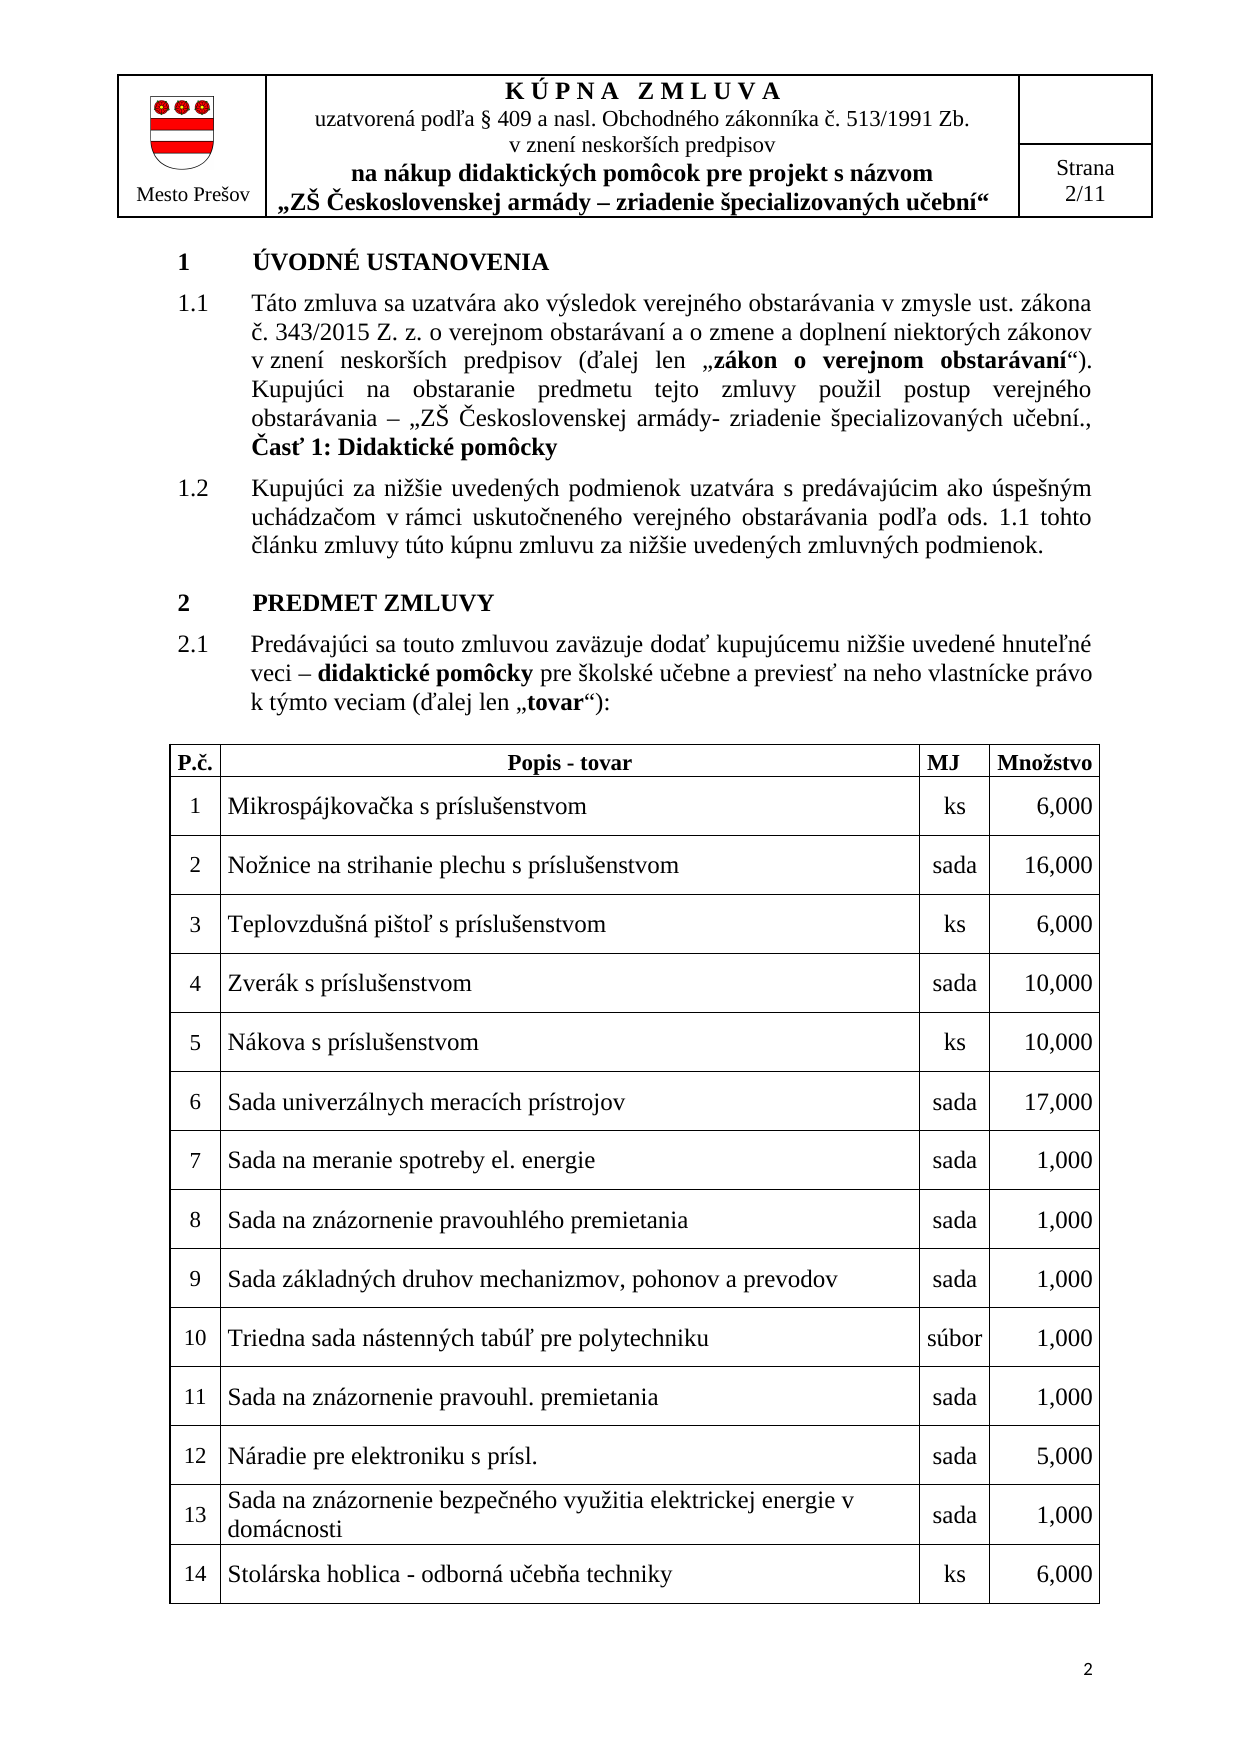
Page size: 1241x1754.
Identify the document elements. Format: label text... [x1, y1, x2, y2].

table_header P.č. [171, 745, 220, 776]
table_cell sada [920, 1072, 989, 1130]
table_cell 1 [171, 777, 220, 835]
table_header MJ [920, 745, 989, 776]
table_cell sada [920, 1367, 989, 1425]
table_cell 6,000 [990, 1545, 1099, 1602]
table_cell Sada na znázornenie pravouhl. premietania [221, 1367, 919, 1425]
table_cell 4 [171, 954, 220, 1012]
table_cell 6,000 [990, 895, 1099, 953]
table_cell Sada na meranie spotreby el. energie [221, 1131, 919, 1189]
table_cell 11 [171, 1367, 220, 1425]
table_cell Nožnice na strihanie plechu s príslušenstvom [221, 836, 919, 894]
picture [150, 96, 214, 170]
table_cell Náradie pre elektroniku s prísl. [221, 1426, 919, 1484]
table_cell sada [920, 1249, 989, 1307]
table_cell 1,000 [990, 1367, 1099, 1425]
table_header Množstvo [990, 745, 1099, 776]
list PREDMET ZMLUVY [177, 588, 1092, 617]
table_cell 10 [171, 1308, 220, 1366]
table_cell Zverák s príslušenstvom [221, 954, 919, 1012]
table_cell Sada na znázornenie pravouhlého premietania [221, 1190, 919, 1248]
table_cell 6 [171, 1072, 220, 1130]
table_cell Teplovzdušná pištoľ s príslušenstvom [221, 895, 919, 953]
table_cell 3 [171, 895, 220, 953]
table_header Popis - tovar [221, 745, 919, 776]
table_cell 2 [171, 836, 220, 894]
table_cell 1,000 [990, 1308, 1099, 1366]
table_cell 16,000 [990, 836, 1099, 894]
table_cell 1,000 [990, 1485, 1099, 1543]
text 2.1 Predávajúci sa touto zmluvou zaväzuje dodať kupujúcemu nižšie uvedené hnuteľné veci – didaktické pomôcky pre školské učebne a previesť na neho vlastnícke právo k týmto veciam (ďalej len „tovar“): [177, 629, 1092, 716]
list Kupujúci za nižšie uvedených podmienok uzatvára s predávajúcim ako úspešným uchádzačom v rámci uskutočneného verejného obstarávania podľa ods. 1.1 tohto článku zmluvy túto kúpnu zmluvu za nižšie uvedených zmluvných podmienok. [177, 473, 1092, 559]
table_cell 7 [171, 1131, 220, 1189]
table_cell 12 [171, 1426, 220, 1484]
table_cell sada [920, 954, 989, 1012]
table_cell 14 [171, 1545, 220, 1602]
table_cell Nákova s príslušenstvom [221, 1013, 919, 1071]
table_cell Stolárska hoblica - odborná učebňa techniky [221, 1545, 919, 1602]
table_cell Sada na znázornenie bezpečného využitia elektrickej energie v domácnosti [221, 1485, 919, 1543]
table_cell súbor [920, 1308, 989, 1366]
table_cell ks [920, 777, 989, 835]
table_cell 6,000 [990, 777, 1099, 835]
table_cell 5 [171, 1013, 220, 1071]
table_cell sada [920, 836, 989, 894]
table_cell ks [920, 895, 989, 953]
table_cell sada [920, 1426, 989, 1484]
table_cell 8 [171, 1190, 220, 1248]
table_cell 1,000 [990, 1131, 1099, 1189]
title ÚVODNÉ USTANOVENIA [177, 247, 1092, 276]
table_cell ks [920, 1013, 989, 1071]
table_cell sada [920, 1485, 989, 1543]
table_cell Sada základných druhov mechanizmov, pohonov a prevodov [221, 1249, 919, 1307]
list Táto zmluva sa uzatvára ako výsledok verejného obstarávania v zmysle ust. zákona č. 343/2015 Z. z. o verejnom obstarávaní a o zmene a doplnení niektorých zákonov v znení neskorších predpisov (ďalej len „zákon o verejnom obstarávaní“). Kupujúci na obstaranie predmetu tejto zmluvy použil postup verejného obstarávania – „ZŠ Československej armády- zriadenie špecializovaných učební., Časť 1: Didaktické pomôcky [177, 288, 1092, 461]
table_cell 5,000 [990, 1426, 1099, 1484]
table_cell 9 [171, 1249, 220, 1307]
table_cell sada [920, 1131, 989, 1189]
table_cell 10,000 [990, 954, 1099, 1012]
table_cell sada [920, 1190, 989, 1248]
table_cell ks [920, 1545, 989, 1602]
table_cell 13 [171, 1485, 220, 1543]
table_cell 17,000 [990, 1072, 1099, 1130]
table_cell 1,000 [990, 1249, 1099, 1307]
table_cell Mikrospájkovačka s príslušenstvom [221, 777, 919, 835]
table_cell Triedna sada nástenných tabúľ pre polytechniku [221, 1308, 919, 1366]
table_cell 1,000 [990, 1190, 1099, 1248]
table_cell 10,000 [990, 1013, 1099, 1071]
table_cell Sada univerzálnych meracích prístrojov [221, 1072, 919, 1130]
